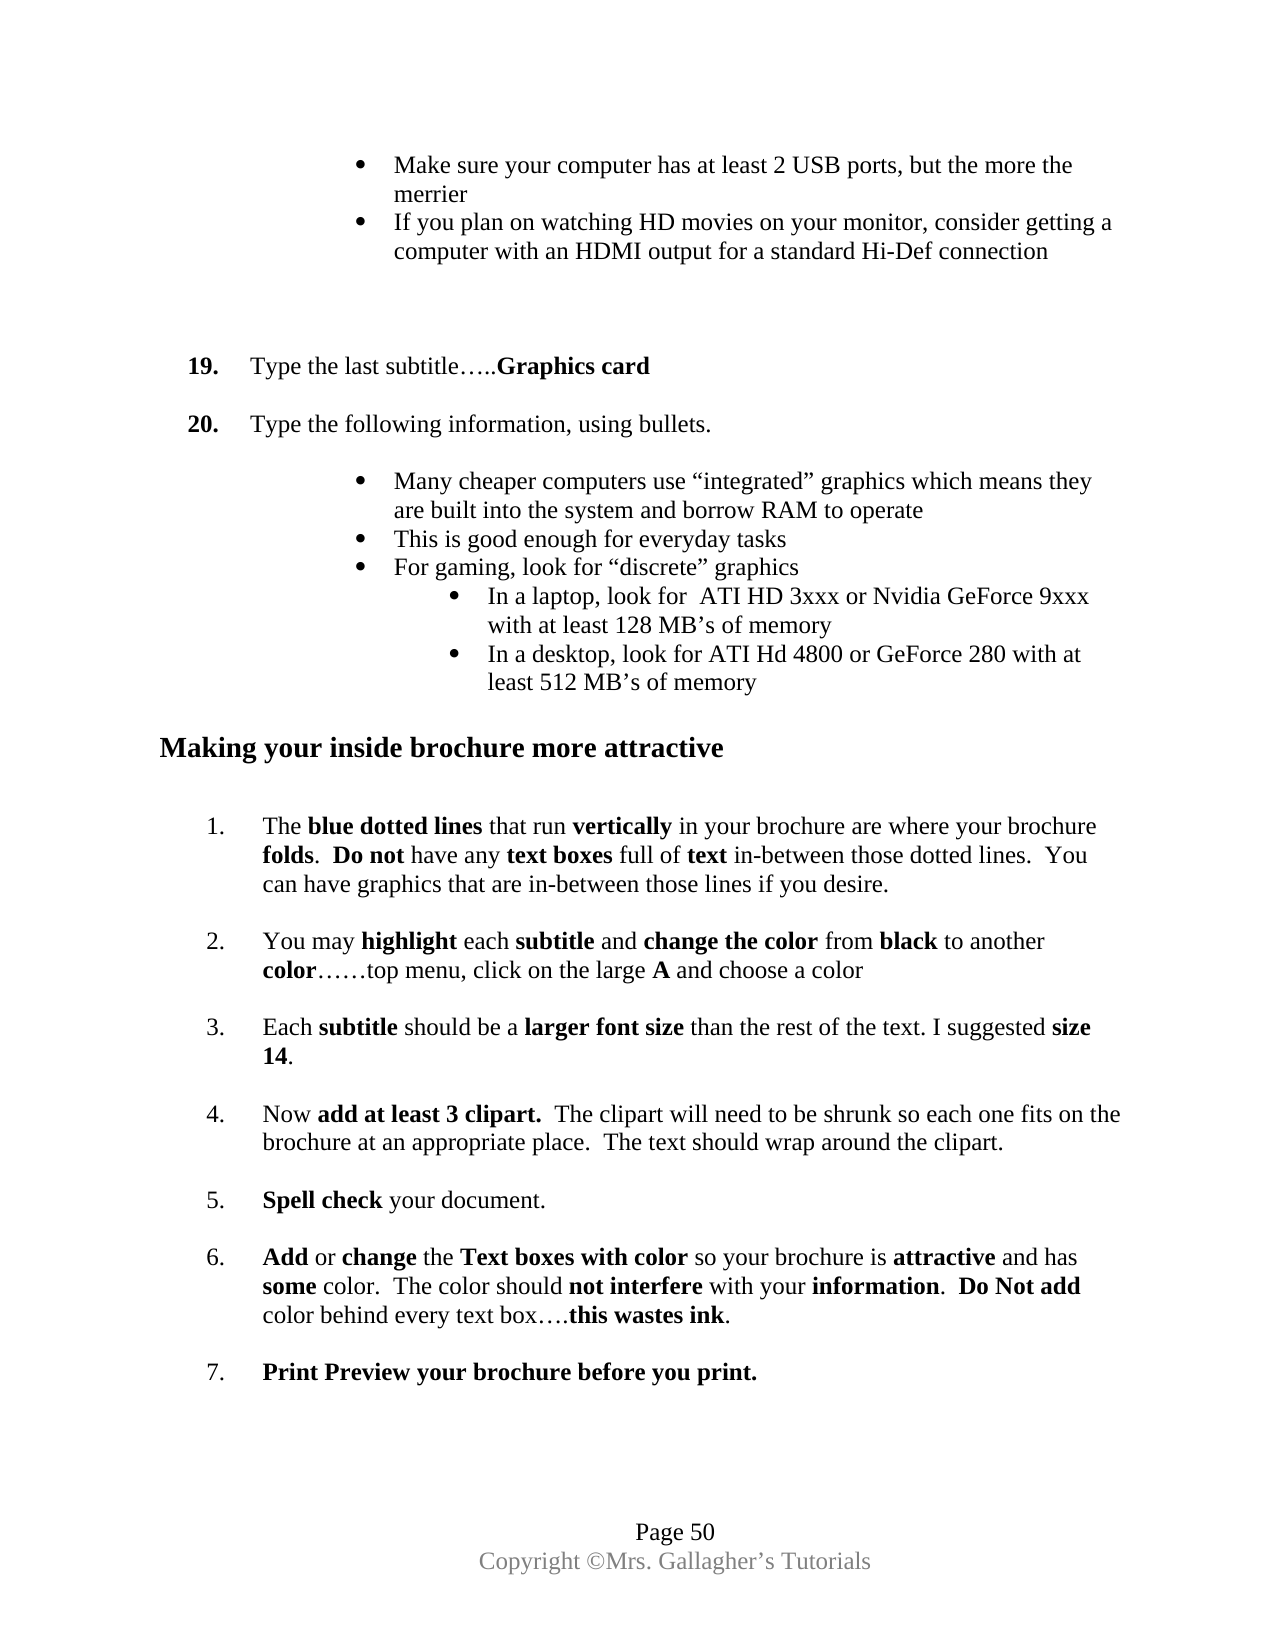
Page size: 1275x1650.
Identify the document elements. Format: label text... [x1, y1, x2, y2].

list This is good enough for everyday tasks [356, 524, 1125, 552]
list Type the last subtitle…..Graphics card [187, 351, 1125, 380]
list For gaming, look for “discrete” graphics [356, 552, 1125, 581]
list The blue dotted lines that run vertically in your brochure are where your brochure folds. Do not have any text boxes full of text in-between those dotted lines. You can have graphics that are in-between those lines if you desire. [206, 811, 1125, 897]
list You may highlight each subtitle and change the color from black to another color……top menu, click on the large A and choose a color [206, 926, 1125, 984]
list Type the following information, using bullets. [187, 409, 1125, 437]
list Print Preview your brochure before you print. [206, 1357, 1125, 1386]
list Now add at least 3 clipart. The clipart will need to be shrunk so each one fits on the brochure at an appropriate place. The text should wrap around the clipart. [206, 1099, 1125, 1156]
list Each subtitle should be a larger font size than the rest of the text. I suggested size 14. [206, 1012, 1125, 1070]
list Add or change the Text boxes with color so your brochure is attractive and has some color. The color should not interfere with your information. Do Not add color behind every text box….this wastes ink. [206, 1242, 1125, 1329]
list Many cheaper computers use “integrated” graphics which means they are built into the system and borrow RAM to operate [356, 466, 1125, 524]
list Spell check your document. [206, 1185, 1125, 1214]
list Make sure your computer has at least 2 USB ports, but the more the merrier [356, 150, 1125, 207]
list In a laptop, look for ATI HD 3xxx or Nvidia GeForce 9xxx with at least 128 MB’s of memory [450, 581, 1125, 639]
list In a desktop, look for ATI Hd 4800 or GeForce 280 with at least 512 MB’s of memory [450, 639, 1125, 696]
text Making your inside brochure more attractive [159, 730, 1125, 763]
list If you plan on watching HD movies on your monitor, consider getting a computer with an HDMI output for a standard Hi-Def connection [356, 207, 1125, 265]
